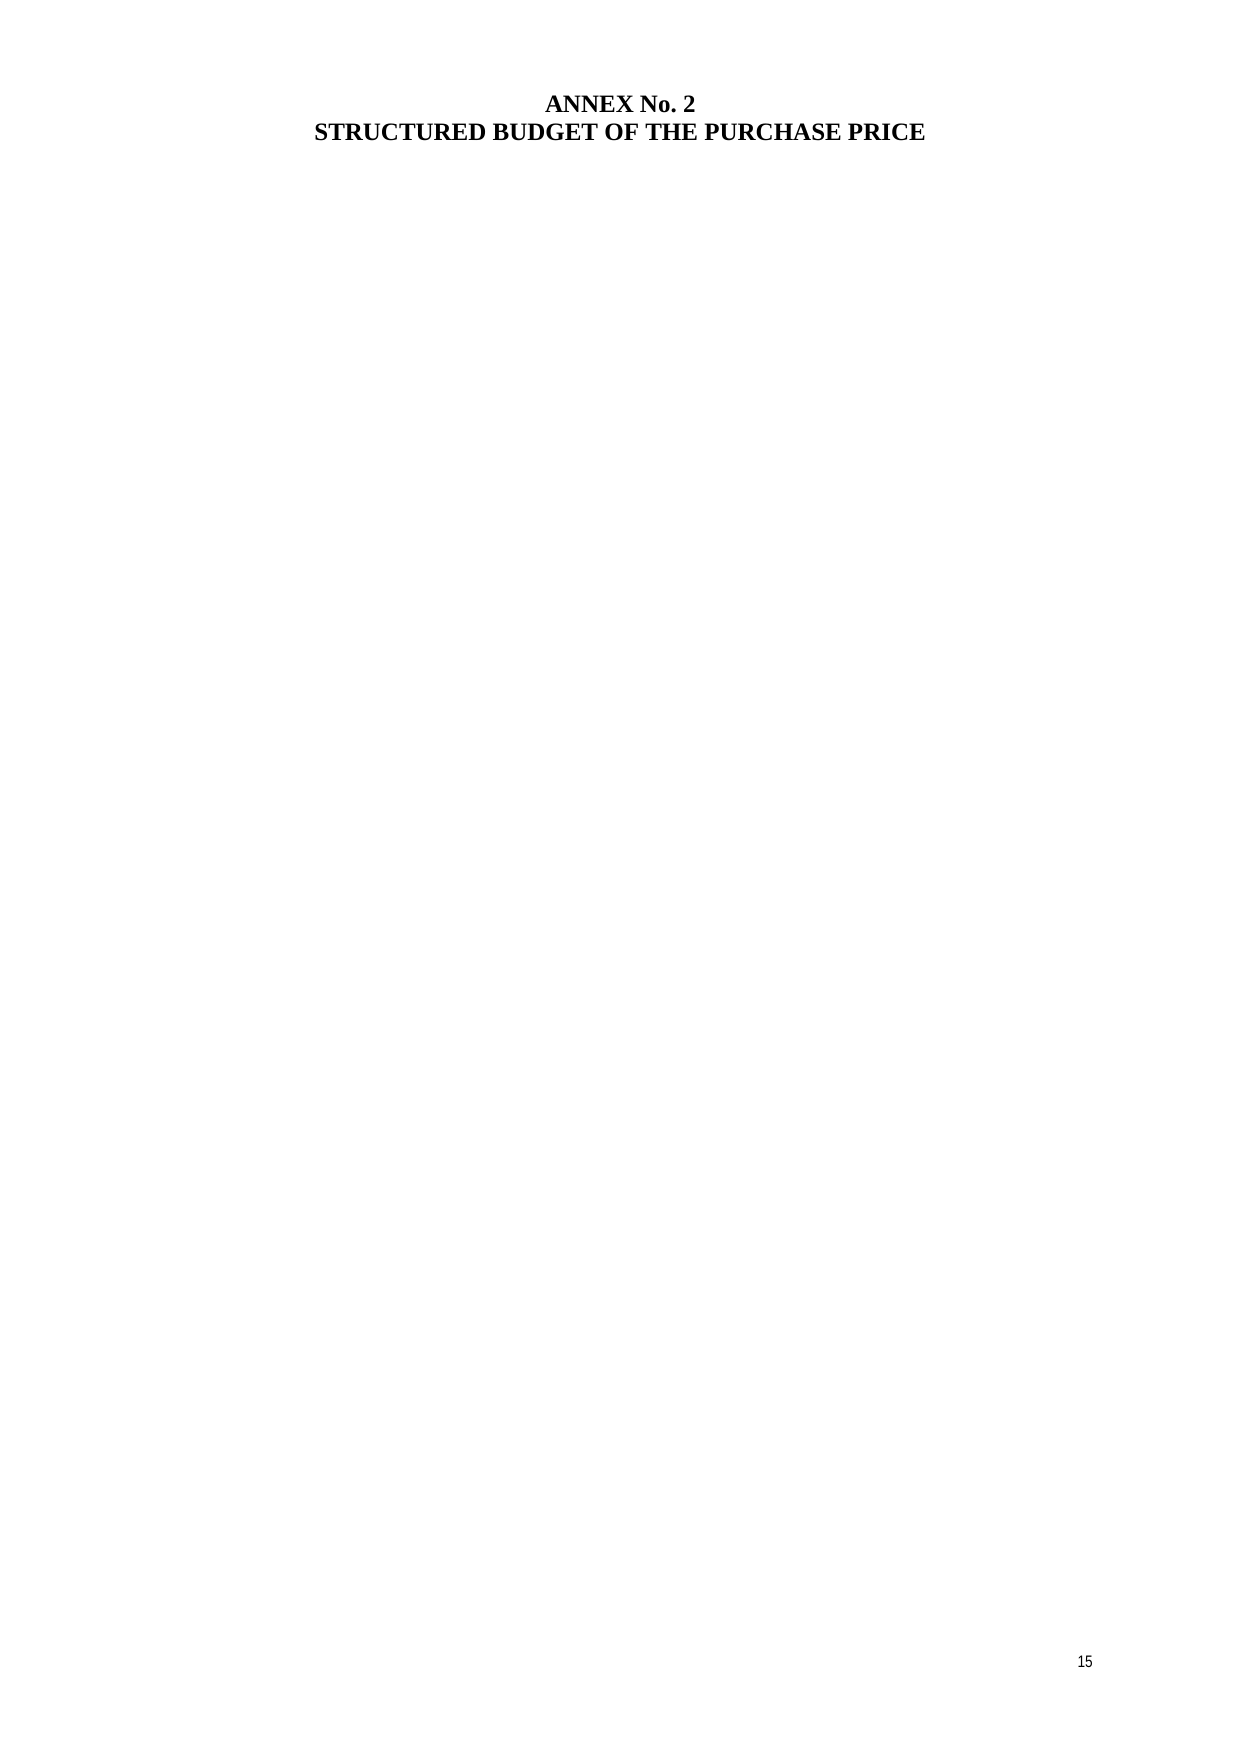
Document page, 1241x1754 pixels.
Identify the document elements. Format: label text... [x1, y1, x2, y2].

list STRUCTURED BUDGET OF THE PURCHASE PRICE [148, 117, 1092, 146]
text ANNEX No. 2 [148, 89, 1092, 117]
